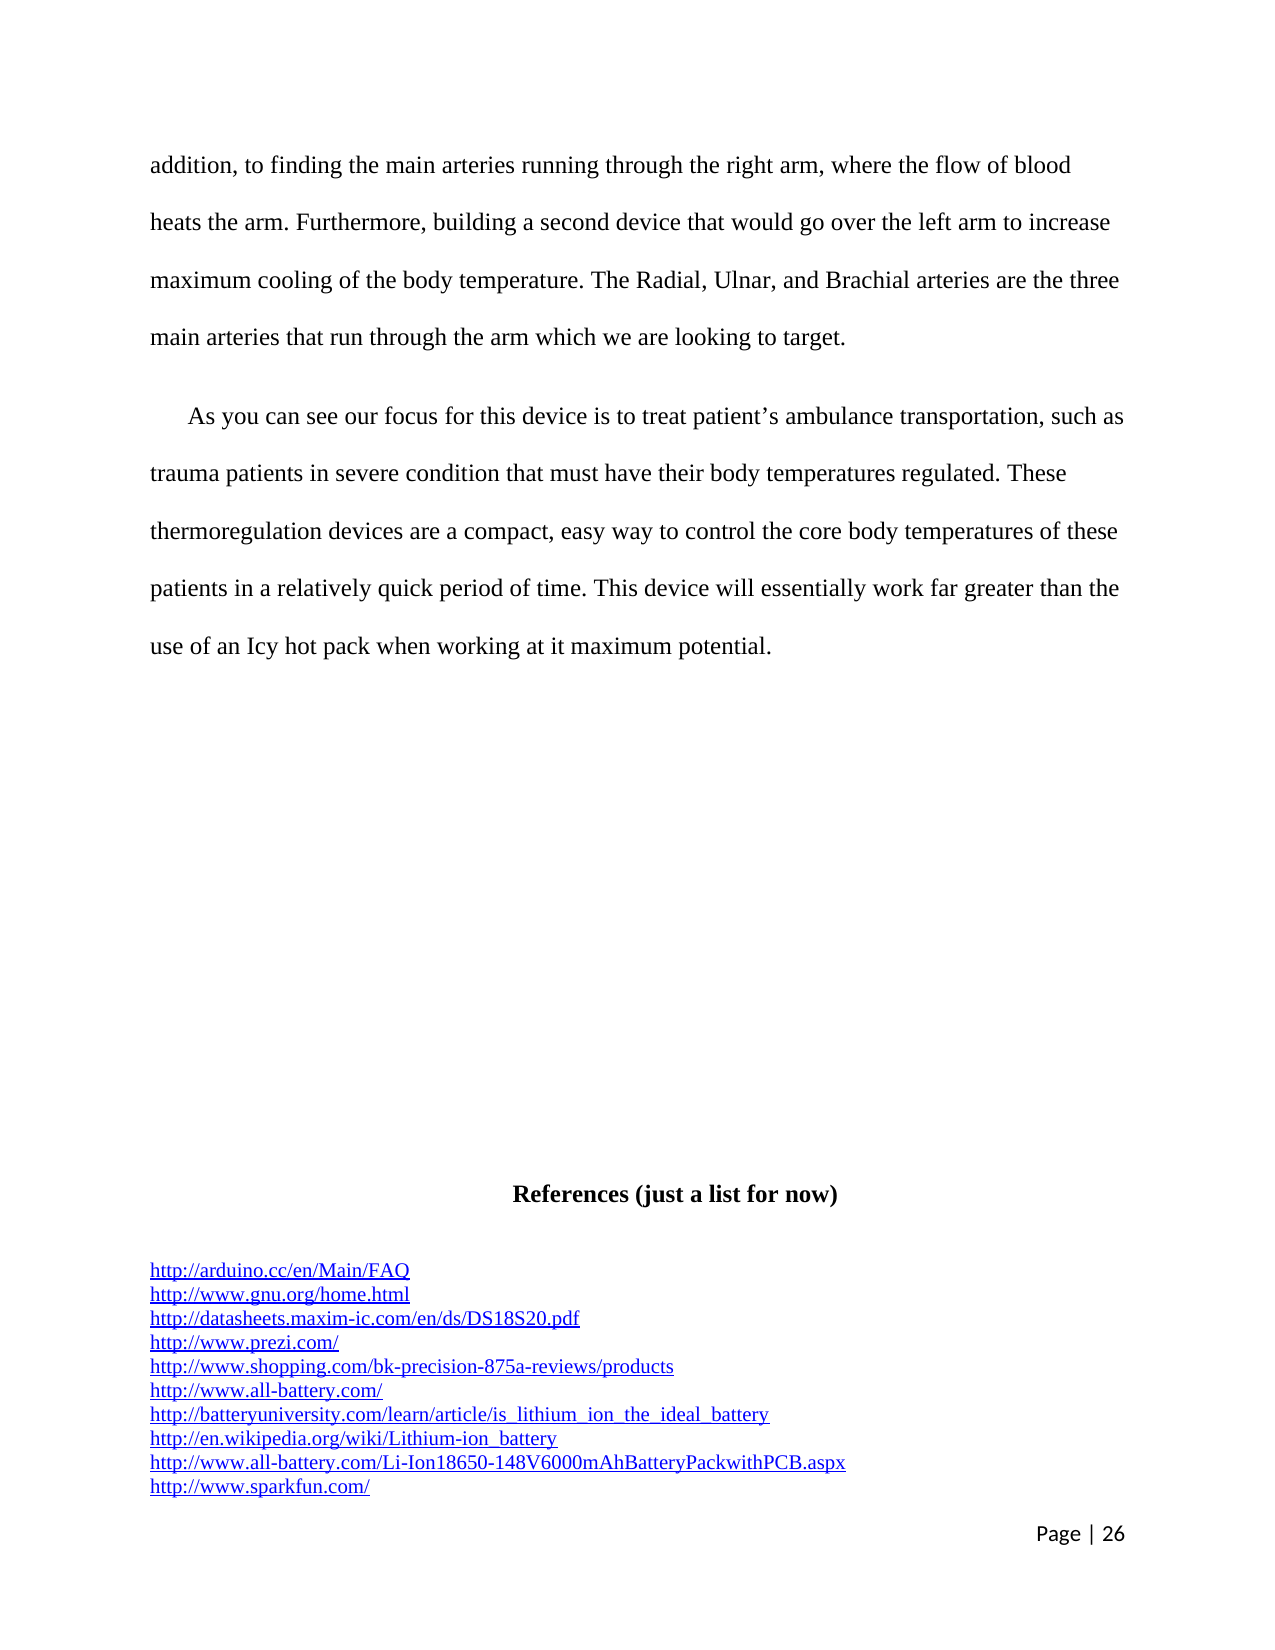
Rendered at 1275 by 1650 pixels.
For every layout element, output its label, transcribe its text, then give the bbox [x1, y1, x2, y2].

text http://www.prezi.com/ [150, 1330, 1125, 1354]
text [150, 1354, 1125, 1498]
text As you can see our focus for this device is to treat patient’s ambulance transportation, such as trauma patients in severe condition that must have their body temperatures regulated. These thermoregulation devices are a compact, easy way to control the core body temperatures of these patients in a relatively quick period of time. This device will essentially work far greater than the use of an Icy hot pack when working at it maximum potential. [150, 401, 1125, 659]
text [150, 150, 1125, 351]
text http://www.gnu.org/home.html [150, 1282, 1125, 1306]
text http://datasheets.maxim-ic.com/en/ds/DS18S20.pdf [150, 1306, 1125, 1330]
text References (just a list for now) [150, 1179, 1125, 1208]
text http://arduino.cc/en/Main/FAQ [150, 1257, 1125, 1282]
